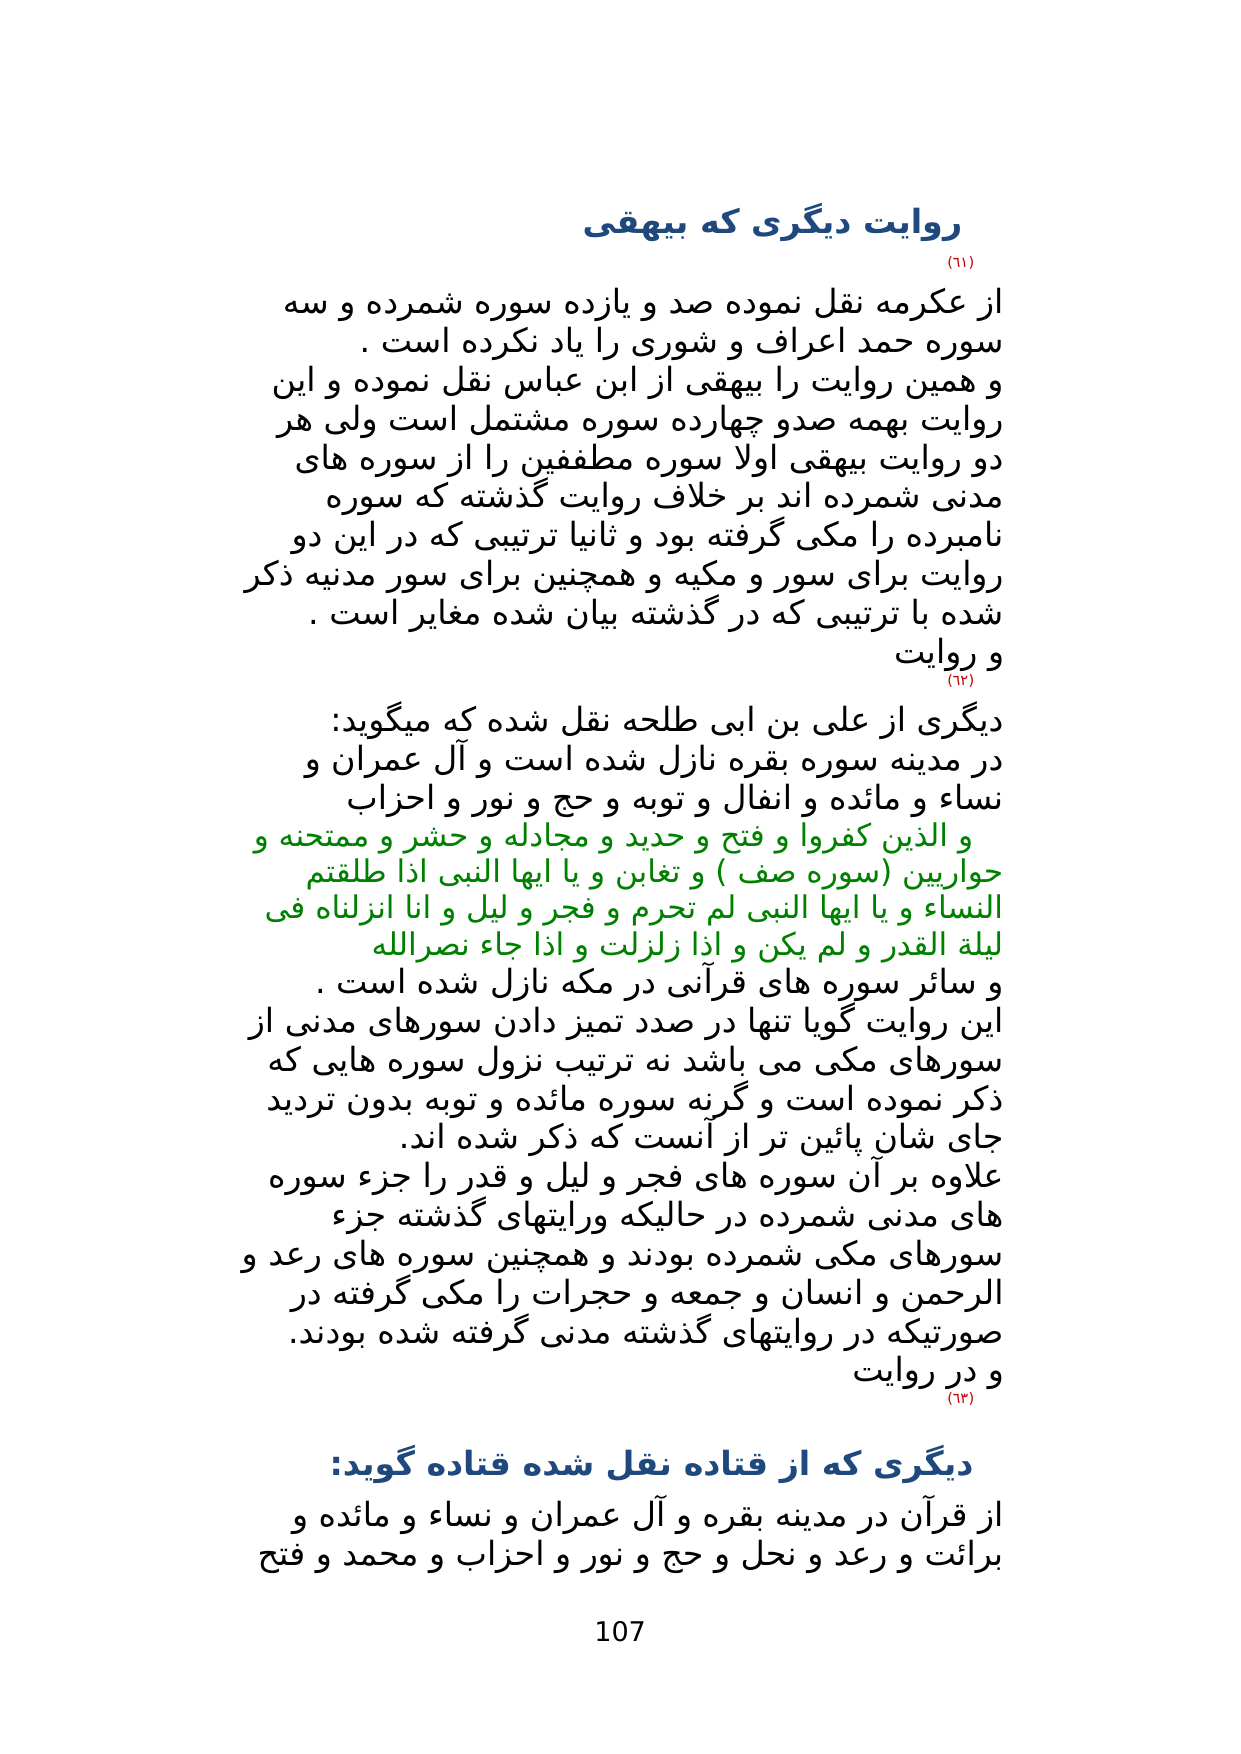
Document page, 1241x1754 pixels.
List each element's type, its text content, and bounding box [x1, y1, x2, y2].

text (٦٣) [236, 1390, 1004, 1419]
text در مدينه سوره بقره نازل شده است و آل عمران و نساء و مائده و انفال و توبه و حج و نور و احزاب [236, 739, 1004, 817]
text علاوه بر آن سوره هاى فجر و ليل و قدر را جزء سوره هاى مدنى شمرده در حاليكه ورايتهاى گذشته جزء سورهاى مكى شمرده بودند و همچنين سوره هاى رعد و الرحمن و انسان و جمعه و حجرات را مكى گرفته در صورتيكه در روايتهاى گذشته مدنى گرفته شده بودند. [236, 1157, 1004, 1351]
subtitle روايت ديگرى كه بيهقى [236, 202, 1004, 241]
text ديگرى از على بن ابى طلحه نقل شده كه ميگويد: [236, 700, 1004, 739]
text و همين روايت را بيهقى از ابن عباس نقل نموده و اين روايت بهمه صدو چهارده سوره مشتمل است ولى هر دو روايت بيهقى اولا سوره مطففين را از سوره هاى مدنى شمرده اند بر خلاف روايت گذشته كه سوره نامبرده را مكى گرفته بود و ثانيا ترتيبى كه در اين دو روايت براى سور و مكيه و همچنين براى سور مدنيه ذكر شده با ترتيبى كه در گذشته بيان شده مغاير است . [236, 360, 1004, 632]
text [236, 1495, 1004, 1573]
text و الذين كفروا و فتح و حديد و مجادله و حشر و ممتحنه و حواريين (سوره صف ) و تغابن و يا ايها النبى اذا طلقتم النساء و يا ايها النبى لم تحرم و فجر و ليل و انا انزلناه فى ليلة القدر و لم يكن و اذا زلزلت و اذا جاء نصرالله [236, 817, 1004, 962]
text و سائر سوره هاى قرآنى در مكه نازل شده است . [236, 962, 1004, 1001]
text (٦١) [236, 253, 1004, 283]
subtitle ديگرى كه از قتاده نقل شده قتاده گويد: [236, 1444, 1004, 1483]
text از عكرمه نقل نموده صد و يازده سوره شمرده و سه سوره حمد اعراف و شورى را ياد نكرده است . [236, 283, 1004, 360]
text و روايت [236, 632, 1004, 671]
text و در روايت [236, 1351, 1004, 1390]
text اين روايت گويا تنها در صدد تميز دادن سورهاى مدنى از سورهاى مكى مى باشد نه ترتيب نزول سوره هايى كه ذكر نموده است و گرنه سوره مائده و توبه بدون ترديد جاى شان پائين تر از آنست كه ذكر شده اند. [236, 1001, 1004, 1157]
text (٦٢) [236, 671, 1004, 700]
